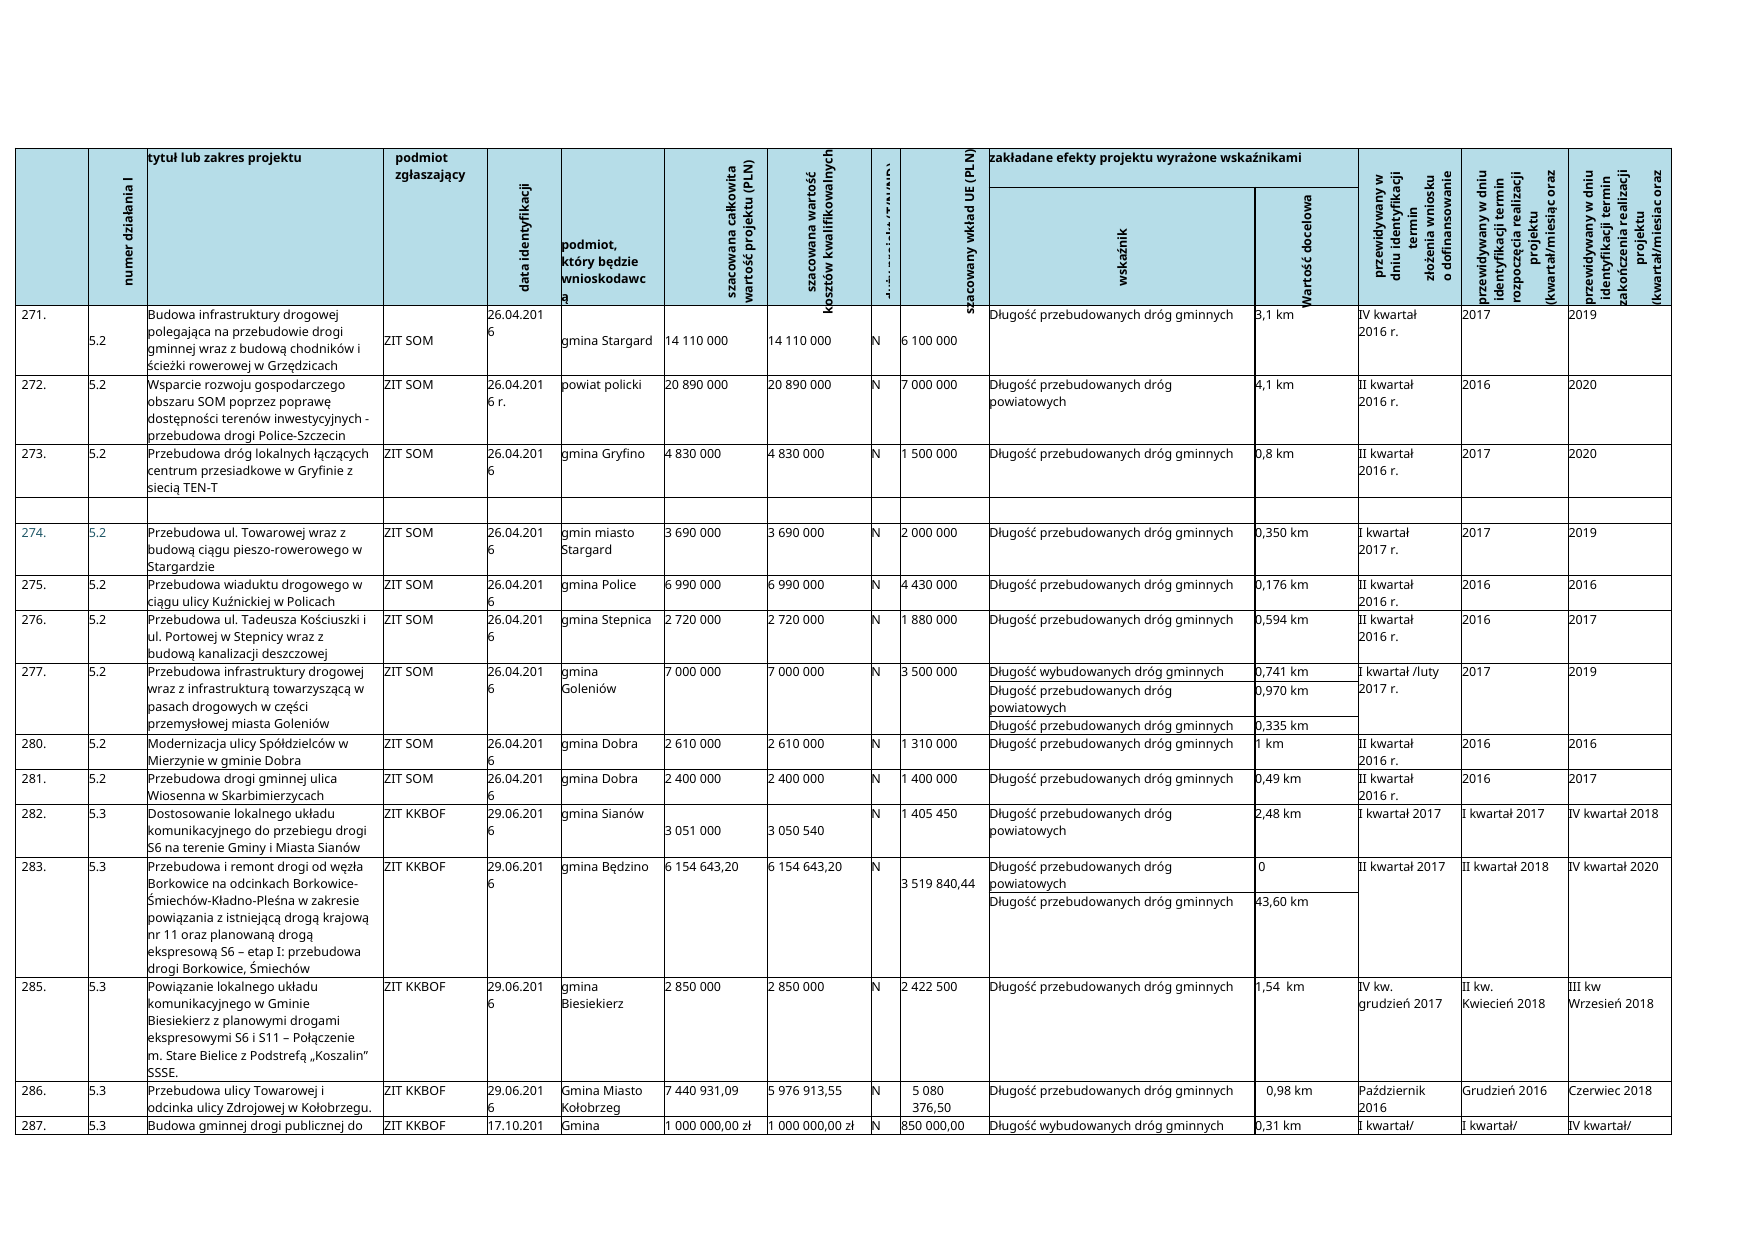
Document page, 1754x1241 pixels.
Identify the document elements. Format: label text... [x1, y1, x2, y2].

table_cell 4 830 000 [665, 445, 767, 497]
table_cell 2 400 000 [768, 770, 871, 804]
table_header podmiot, który będzie wnioskodawcą [562, 149, 664, 305]
table_cell N [872, 664, 900, 734]
table_cell [16, 611, 88, 662]
table_cell IV kwartał/ listopad 2019 r. [1569, 1117, 1671, 1134]
table_cell 2016 [1462, 770, 1568, 804]
table_cell 5.3 [89, 805, 147, 857]
table_cell Długość przebudowanych dróg powiatowych [990, 858, 1254, 892]
table_cell Przebudowa wiaduktu drogowego w ciągu ulicy Kuźnickiej w Policach [148, 576, 383, 610]
table_cell Budowa infrastruktury drogowej polegająca na przebudowie drogi gminnej wraz z budową chodników i ścieżki rowerowej w Grzędzicach [148, 306, 383, 375]
table_cell 0,335 km [1256, 717, 1358, 734]
table_cell Długość przebudowanych dróg gminnych [990, 978, 1254, 1081]
table_header szacowany wkład UE (PLN) [901, 149, 989, 305]
table_cell 26.04.2016 r. [488, 376, 561, 444]
table_cell 2016 [1462, 735, 1568, 769]
table_cell 0,176 km [1256, 576, 1358, 610]
table_cell II kwartał 2016 r. [1359, 770, 1461, 804]
table_cell 5.2 [89, 664, 147, 734]
table_cell I kwartał /luty 2017 r. [1359, 664, 1461, 734]
table_cell [16, 858, 88, 977]
table_cell 2 000 000 [901, 524, 989, 575]
table_cell 0 [1256, 858, 1358, 892]
table_cell N [872, 805, 900, 857]
table_header [16, 149, 88, 305]
table_cell 6 100 000 [901, 306, 989, 375]
table_cell Długość przebudowanych dróg gminnych [990, 306, 1254, 375]
table_cell 2016 [1462, 376, 1568, 444]
table_cell 5 080 376,50 [901, 1082, 989, 1116]
table_cell N [872, 978, 900, 1081]
table_cell Długość przebudowanych dróg powiatowych [990, 376, 1254, 444]
table_cell gmina Dobra [562, 770, 664, 804]
table_cell N [872, 735, 900, 769]
table_cell N [872, 306, 900, 375]
table_cell 26.04.2016 [488, 735, 561, 769]
table_cell 6 154 643,20 [665, 858, 767, 977]
table_cell Długość przebudowanych dróg gminnych [990, 1082, 1254, 1116]
table_cell 0,970 km [1256, 682, 1358, 716]
table_cell 2016 [1569, 735, 1671, 769]
table_cell 1 405 450 [901, 805, 989, 857]
table_cell N [872, 1082, 900, 1116]
table_cell [16, 306, 88, 375]
table_cell 7 000 000 [665, 664, 767, 734]
table_cell [16, 524, 88, 575]
table_cell II kwartał 2016 r. [1359, 576, 1461, 610]
table_cell 26.04.2016 [488, 306, 561, 375]
table_cell [488, 498, 561, 523]
table_cell Długość przebudowanych dróg gminnych [990, 576, 1254, 610]
table_cell 26.04.2016 [488, 576, 561, 610]
table_cell Październik 2016 [1359, 1082, 1461, 1116]
table_cell 2 400 000 [665, 770, 767, 804]
table_cell [16, 576, 88, 610]
table_cell 5.2 [89, 524, 147, 575]
table_cell 3 690 000 [665, 524, 767, 575]
table_cell 2017 [1462, 524, 1568, 575]
table_cell Przebudowa dróg lokalnych łączących centrum przesiadkowe w Gryfinie z siecią TEN-T [148, 445, 383, 497]
table_cell 5.3 [89, 1082, 147, 1116]
table_cell Modernizacja ulicy Spółdzielców w Mierzynie w gminie Dobra [148, 735, 383, 769]
table_cell 850 000,00 [901, 1117, 989, 1134]
table_cell IV kwartał 2018 [1569, 805, 1671, 857]
table_cell 2020 [1569, 445, 1671, 497]
table_cell 29.06.2016 [488, 805, 561, 857]
table_cell 2 850 000 [768, 978, 871, 1081]
table_cell 4 830 000 [768, 445, 871, 497]
table_cell N [872, 524, 900, 575]
table_cell 0,49 km [1256, 770, 1358, 804]
table_cell Powiązanie lokalnego układu komunikacyjnego w Gminie Biesiekierz z planowymi drogami ekspresowymi S6 i S11 – Połączenie m. Stare Bielice z Podstrefą „Koszalin” SSSE. [148, 978, 383, 1081]
table_cell 20 890 000 [768, 376, 871, 444]
table_cell N [872, 445, 900, 497]
table_cell 1 500 000 [901, 445, 989, 497]
table_cell Przebudowa infrastruktury drogowej wraz z infrastrukturą towarzyszącą w pasach drogowych w części przemysłowej miasta Goleniów [148, 664, 383, 734]
table_cell 5.3 [89, 1117, 147, 1134]
table_cell ZIT SOM [384, 524, 487, 575]
table_cell 2016 [1462, 611, 1568, 662]
table_cell 5.3 [89, 858, 147, 977]
table_cell 43,60 km [1256, 893, 1358, 977]
table_cell Długość przebudowanych dróg gminnych [990, 445, 1254, 497]
table_cell gmina Gryfino [562, 445, 664, 497]
table_cell wskaźnik [990, 188, 1254, 305]
table_cell Dostosowanie lokalnego układu komunikacyjnego do przebiegu drogi S6 na terenie Gminy i Miasta Sianów [148, 805, 383, 857]
table_cell II kwartał 2016 r. [1359, 611, 1461, 662]
table_cell gmina Dobra [562, 735, 664, 769]
table_cell [16, 1117, 88, 1134]
table_cell gmina Sianów [562, 805, 664, 857]
table_cell IV kwartał 2016 r. [1359, 306, 1461, 375]
table_cell 0,8 km [1256, 445, 1358, 497]
table_cell 2 610 000 [768, 735, 871, 769]
table_cell 3,1 km [1256, 306, 1358, 375]
table_cell 0,98 km [1256, 1082, 1358, 1116]
table_cell gmina Goleniów [562, 664, 664, 734]
table_cell 5.2 [89, 445, 147, 497]
table_cell ZIT SOM [384, 376, 487, 444]
table_cell 5.2 [89, 611, 147, 662]
table_cell [768, 498, 871, 523]
table_cell ZIT KKBOF [384, 858, 487, 977]
table_cell 2020 [1569, 376, 1671, 444]
table_cell 2019 [1569, 664, 1671, 734]
table_cell gmin miasto Stargard [562, 524, 664, 575]
table_cell I kwartał 2017 [1359, 805, 1461, 857]
table_cell II kwartał 2016 r. [1359, 376, 1461, 444]
table_cell Długość przebudowanych dróg gminnych [990, 611, 1254, 662]
table_cell N [872, 376, 900, 444]
table_cell gmina Police [562, 576, 664, 610]
table_cell 1 880 000 [901, 611, 989, 662]
table_cell Przebudowa ul. Towarowej wraz z budową ciągu pieszo-rowerowego w Stargardzie [148, 524, 383, 575]
table_header przewidywany w dniu identyfikacji termin zakończenia realizacji projektu (kwartał/miesiąc oraz rok) [1569, 149, 1671, 305]
table_cell ND [872, 1117, 900, 1134]
table_cell 1 km [1256, 735, 1358, 769]
table_cell gmina Stargard [562, 306, 664, 375]
table_cell III kw Wrzesień 2018 [1569, 978, 1671, 1081]
table_cell 7 000 000 [768, 664, 871, 734]
table_cell [16, 498, 88, 523]
table_cell 1 000 000,00 zł [665, 1117, 767, 1134]
table_cell Gmina Bobolice [562, 1117, 664, 1134]
table_cell [16, 770, 88, 804]
table_cell Długość wybudowanych dróg gminnych [990, 1117, 1254, 1134]
table_cell II kw. Kwiecień 2018 [1462, 978, 1568, 1081]
table_header przewidywany w dniu identyfikacji termin złożenia wniosku o dofinansowanie (kwartał/ miesiąc oraz rok) [1359, 149, 1461, 305]
table_cell 29.06.2016 [488, 1082, 561, 1116]
table_cell 26.04.2016 [488, 524, 561, 575]
table_cell Gmina Miasto Kołobrzeg [562, 1082, 664, 1116]
table_cell 0,741 km [1256, 664, 1358, 681]
table_cell ZIT SOM [384, 445, 487, 497]
table_cell 5.2 [89, 576, 147, 610]
table_cell Grudzień 2016 [1462, 1082, 1568, 1116]
table_header podmiot zgłaszający [384, 149, 487, 305]
table_cell 3 051 000 [665, 805, 767, 857]
table_cell [1569, 498, 1671, 523]
table_cell 5 976 913,55 [768, 1082, 871, 1116]
table_cell Długość przebudowanych dróg powiatowych [990, 805, 1254, 857]
table_cell 2,48 km [1256, 805, 1358, 857]
table_cell Długość przebudowanych dróg gminnych [990, 770, 1254, 804]
table_cell Przebudowa i remont drogi od węzła Borkowice na odcinkach Borkowice-Śmiechów-Kładno-Pleśna w zakresie powiązania z istniejącą drogą krajową nr 11 oraz planowaną drogą ekspresową S6 – etap I: przebudowa drogi Borkowice, Śmiechów [148, 858, 383, 977]
table_cell 29.06.2016 [488, 978, 561, 1081]
table_cell [148, 498, 383, 523]
table_cell I kwartał 2017 r. [1359, 524, 1461, 575]
table_cell [16, 735, 88, 769]
table_header numer działania l [89, 149, 147, 305]
table_cell 2 850 000 [665, 978, 767, 1081]
table_cell 26.04.2016 [488, 611, 561, 662]
table_cell Długość przebudowanych dróg gminnych [990, 893, 1254, 977]
table_cell Czerwiec 2018 [1569, 1082, 1671, 1116]
table_cell [16, 376, 88, 444]
table_cell 2019 [1569, 524, 1671, 575]
table_cell 26.04.2016 [488, 445, 561, 497]
table_cell 1 400 000 [901, 770, 989, 804]
table_cell 6 154 643,20 [768, 858, 871, 977]
table_cell Wsparcie rozwoju gospodarczego obszaru SOM poprzez poprawę dostępności terenów inwestycyjnych - przebudowa drogi Police-Szczecin [148, 376, 383, 444]
table_cell gmina Będzino [562, 858, 664, 977]
table_cell [16, 445, 88, 497]
table_cell 29.06.2016 [488, 858, 561, 977]
table_cell [16, 805, 88, 857]
table_cell 7 000 000 [901, 376, 989, 444]
table_cell [384, 498, 487, 523]
table_cell 5.2 [89, 735, 147, 769]
table_cell 1,54 km [1256, 978, 1358, 1081]
table_cell N [872, 611, 900, 662]
table_cell II kwartał 2018 [1462, 858, 1568, 977]
table_cell [872, 498, 900, 523]
table_cell 2017 [1569, 611, 1671, 662]
table_cell 6 990 000 [768, 576, 871, 610]
table_cell 3 690 000 [768, 524, 871, 575]
table_cell [990, 498, 1254, 523]
table_cell 0,31 km [1256, 1117, 1358, 1134]
table_cell 14 110 000 [665, 306, 767, 375]
table_cell Długość przebudowanych dróg gminnych [990, 524, 1254, 575]
table_cell 3 519 840,44 [901, 858, 989, 977]
table_cell 2017 [1462, 445, 1568, 497]
table_cell ZIT KKBOF [384, 805, 487, 857]
table_cell 2017 [1462, 306, 1568, 375]
table_cell 2 720 000 [665, 611, 767, 662]
table_cell ZIT SOM [384, 306, 487, 375]
table_cell 5.2 [89, 770, 147, 804]
table_cell II kwartał 2017 [1359, 858, 1461, 977]
table_cell [1359, 498, 1461, 523]
table_cell gmina Biesiekierz [562, 978, 664, 1081]
table_header duży projekt (T/N/ND) [872, 149, 900, 305]
table_cell 14 110 000 [768, 306, 871, 375]
table_cell ZIT KKBOF [384, 1082, 487, 1116]
table_cell 2 720 000 [768, 611, 871, 662]
table_cell 5.3 [89, 978, 147, 1081]
table_cell I kwartał 2017 [1462, 805, 1568, 857]
table_cell 2 610 000 [665, 735, 767, 769]
table_cell ZIT SOM [384, 611, 487, 662]
table_cell 2016 [1462, 576, 1568, 610]
table_cell 2019 [1569, 306, 1671, 375]
table_header data identyfikacji [488, 149, 561, 305]
table_cell ZIT SOM [384, 735, 487, 769]
table_header przewidywany w dniu identyfikacji termin rozpoczęcia realizacji projektu (kwartał/miesiąc oraz rok) [1462, 149, 1568, 305]
table_cell 26.04.2016 [488, 664, 561, 734]
table_cell 5.2 [89, 306, 147, 375]
table_cell 4 430 000 [901, 576, 989, 610]
table_cell 2017 [1569, 770, 1671, 804]
table_cell N [872, 576, 900, 610]
table_cell [16, 978, 88, 1081]
table_cell IV kw. grudzień 2017 [1359, 978, 1461, 1081]
table_cell 2016 [1569, 576, 1671, 610]
table_cell Długość przebudowanych dróg gminnych [990, 735, 1254, 769]
table_cell ZIT KKBOF [384, 1117, 487, 1134]
table_cell 26.04.2016 [488, 770, 561, 804]
table_cell Długość przebudowanych dróg powiatowych [990, 682, 1254, 716]
table_cell ZIT KKBOF [384, 978, 487, 1081]
table_cell [16, 664, 88, 734]
table_cell II kwartał 2016 r. [1359, 735, 1461, 769]
table_cell 0,594 km [1256, 611, 1358, 662]
table_cell [16, 1082, 88, 1116]
table_cell gmina Stepnica [562, 611, 664, 662]
table_header tytuł lub zakres projektu [148, 149, 383, 305]
table_cell [1256, 498, 1358, 523]
table_cell II kwartał 2016 r. [1359, 445, 1461, 497]
table_cell 3 050 540 [768, 805, 871, 857]
table_cell 0,350 km [1256, 524, 1358, 575]
table_cell 6 990 000 [665, 576, 767, 610]
table_cell [901, 498, 989, 523]
table_cell 2 422 500 [901, 978, 989, 1081]
table_cell ZIT SOM [384, 664, 487, 734]
table_cell 5.2 [89, 376, 147, 444]
table_cell I kwartał/ marzec 2019 r. [1462, 1117, 1568, 1134]
table_cell [665, 498, 767, 523]
table_cell 1 310 000 [901, 735, 989, 769]
table_cell IV kwartał 2020 [1569, 858, 1671, 977]
table_cell 3 500 000 [901, 664, 989, 734]
table_cell 2017 [1462, 664, 1568, 734]
table_cell powiat policki [562, 376, 664, 444]
table_header szacowana całkowita wartość projektu (PLN) [665, 149, 767, 305]
table_cell [562, 498, 664, 523]
table_cell Długość wybudowanych dróg gminnych [990, 664, 1254, 681]
table_cell N [872, 858, 900, 977]
table_cell 4,1 km [1256, 376, 1358, 444]
table_cell N [872, 770, 900, 804]
table_cell I kwartał/ Styczeń 2019 r. [1359, 1117, 1461, 1134]
table_cell ZIT SOM [384, 576, 487, 610]
table_cell Przebudowa ulicy Towarowej i odcinka ulicy Zdrojowej w Kołobrzegu. [148, 1082, 383, 1116]
table_cell 17.10.2017 [488, 1117, 561, 1134]
table_cell Długość przebudowanych dróg gminnych [990, 717, 1254, 734]
table_header zakładane efekty projektu wyrażone wskaźnikami [990, 149, 1358, 187]
table_cell Przebudowa ul. Tadeusza Kościuszki i ul. Portowej w Stepnicy wraz z budową kanalizacji deszczowej [148, 611, 383, 662]
table_cell ZIT SOM [384, 770, 487, 804]
table_cell [1462, 498, 1568, 523]
table_cell 7 440 931,09 [665, 1082, 767, 1116]
table_cell Przebudowa drogi gminnej ulica Wiosenna w Skarbimierzycach [148, 770, 383, 804]
table_cell 1 000 000,00 zł [768, 1117, 871, 1134]
table_header szacowana wartość kosztów kwalifikowalnych [768, 149, 871, 305]
table_cell Wartość docelowa [1256, 188, 1358, 305]
table_cell 20 890 000 [665, 376, 767, 444]
table_cell [89, 498, 147, 523]
